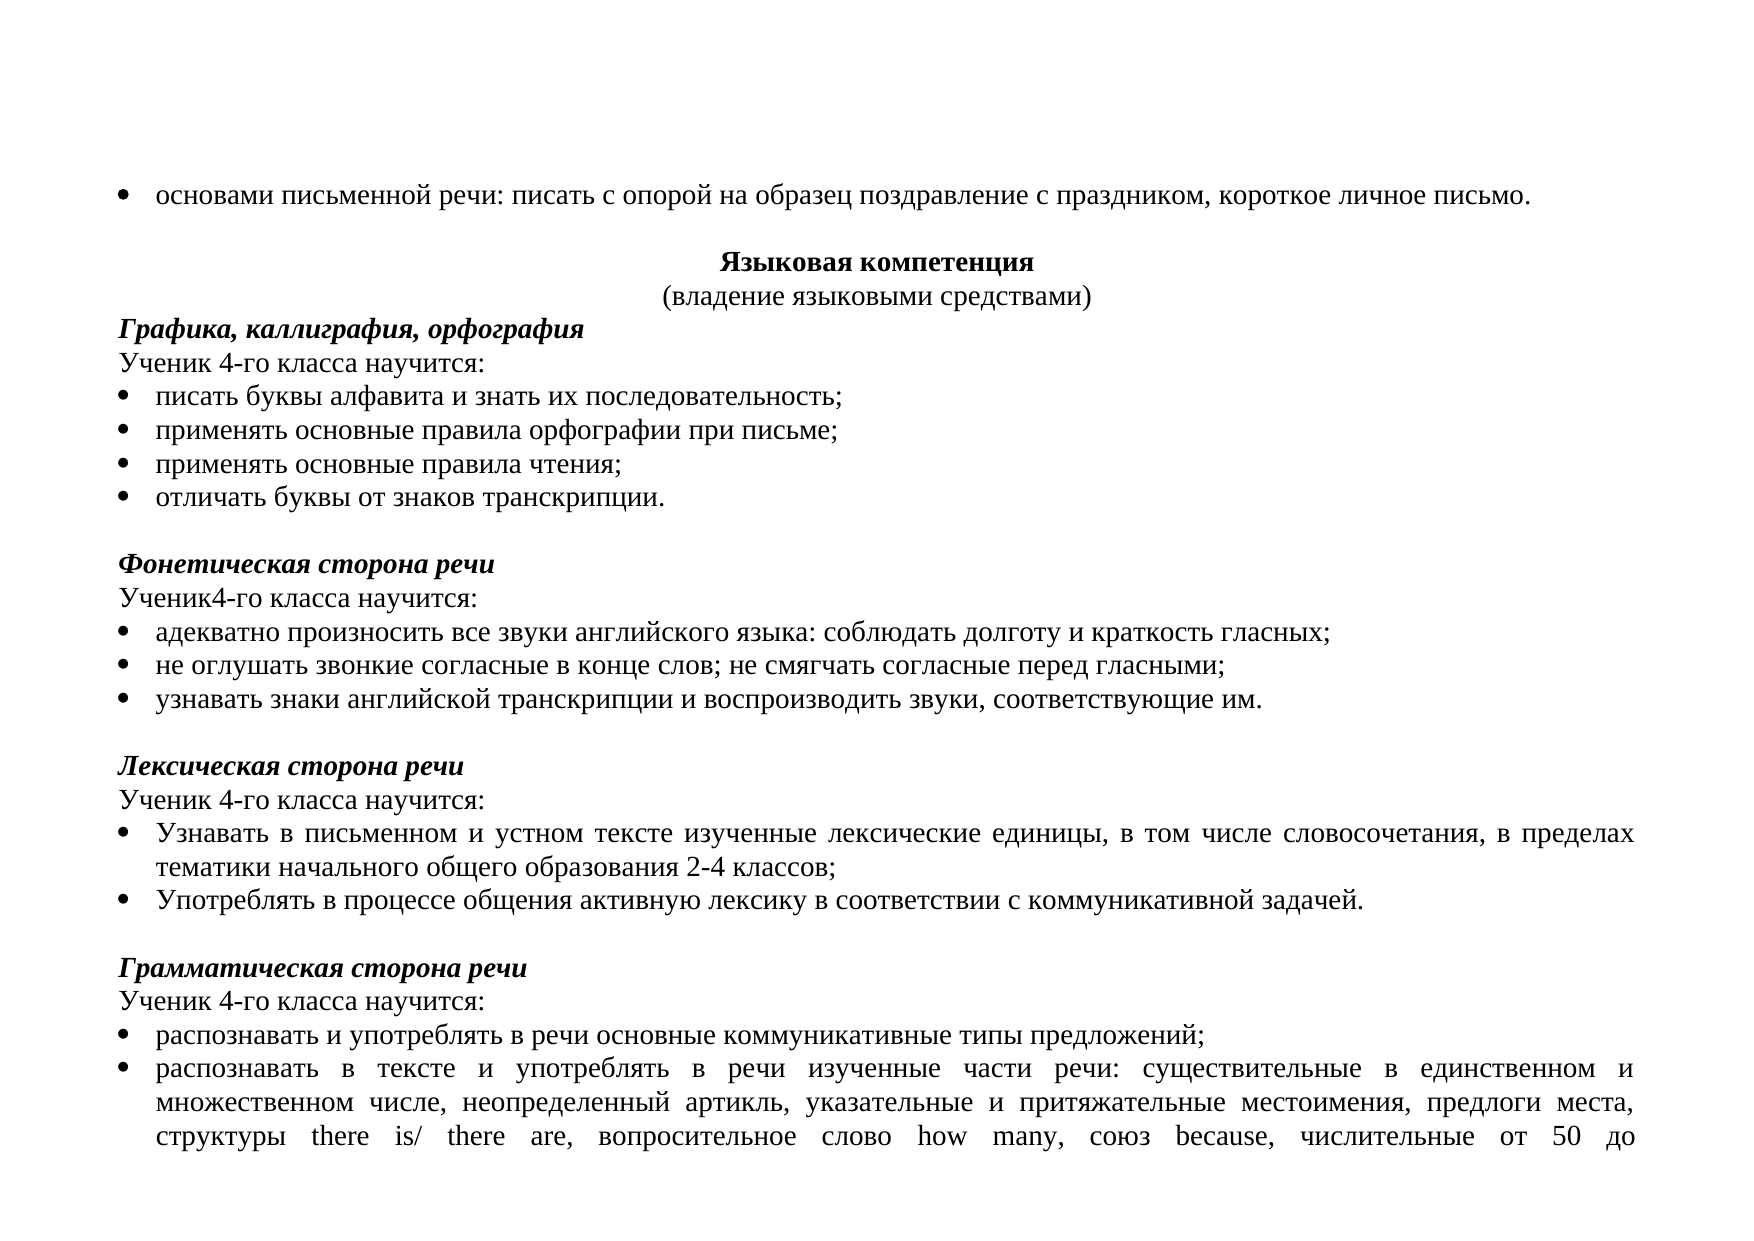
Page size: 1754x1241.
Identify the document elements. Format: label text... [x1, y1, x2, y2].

text Языковая компетенция [118, 244, 1636, 278]
text Ученик 4-го класса научится: [118, 345, 1636, 378]
text Ученик 4-го класса научится: [118, 782, 1636, 815]
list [118, 1050, 1636, 1151]
list основами письменной речи: писать с опорой на образец поздравление с праздником, короткое личное письмо. [118, 177, 1636, 211]
list Узнавать в письменном и устном тексте изученные лексические единицы, в том числе словосочетания, в пределах тематики начального общего образования 2-4 классов; [118, 815, 1636, 882]
text Графика, каллиграфия, орфография [118, 311, 1636, 345]
list писать буквы алфавита и знать их последовательность; [118, 378, 1636, 412]
list адекватно произносить все звуки английского языка: соблюдать долготу и краткость гласных; [118, 614, 1636, 647]
text Ученик 4-го класса научится: [118, 983, 1636, 1017]
text (владение языковыми средствами) [118, 278, 1636, 311]
text Грамматическая сторона речи [118, 950, 1636, 983]
text Фонетическая сторона речи [118, 547, 1636, 580]
text Лексическая сторона речи [118, 748, 1636, 782]
list применять основные правила орфографии при письме; [118, 412, 1636, 446]
list Употреблять в процессе общения активную лексику в соответствии с коммуникативной задачей. [118, 882, 1636, 916]
list отличать буквы от знаков транскрипции. [118, 479, 1636, 513]
text Ученик4-го класса научится: [118, 580, 1636, 614]
list не оглушать звонкие согласные в конце слов; не смягчать согласные перед гласными; [118, 647, 1636, 681]
list распознавать и употреблять в речи основные коммуникативные типы предложений; [118, 1017, 1636, 1050]
list узнавать знаки английской транскрипции и воспроизводить звуки, соответствующие им. [118, 681, 1636, 715]
list применять основные правила чтения; [118, 446, 1636, 479]
